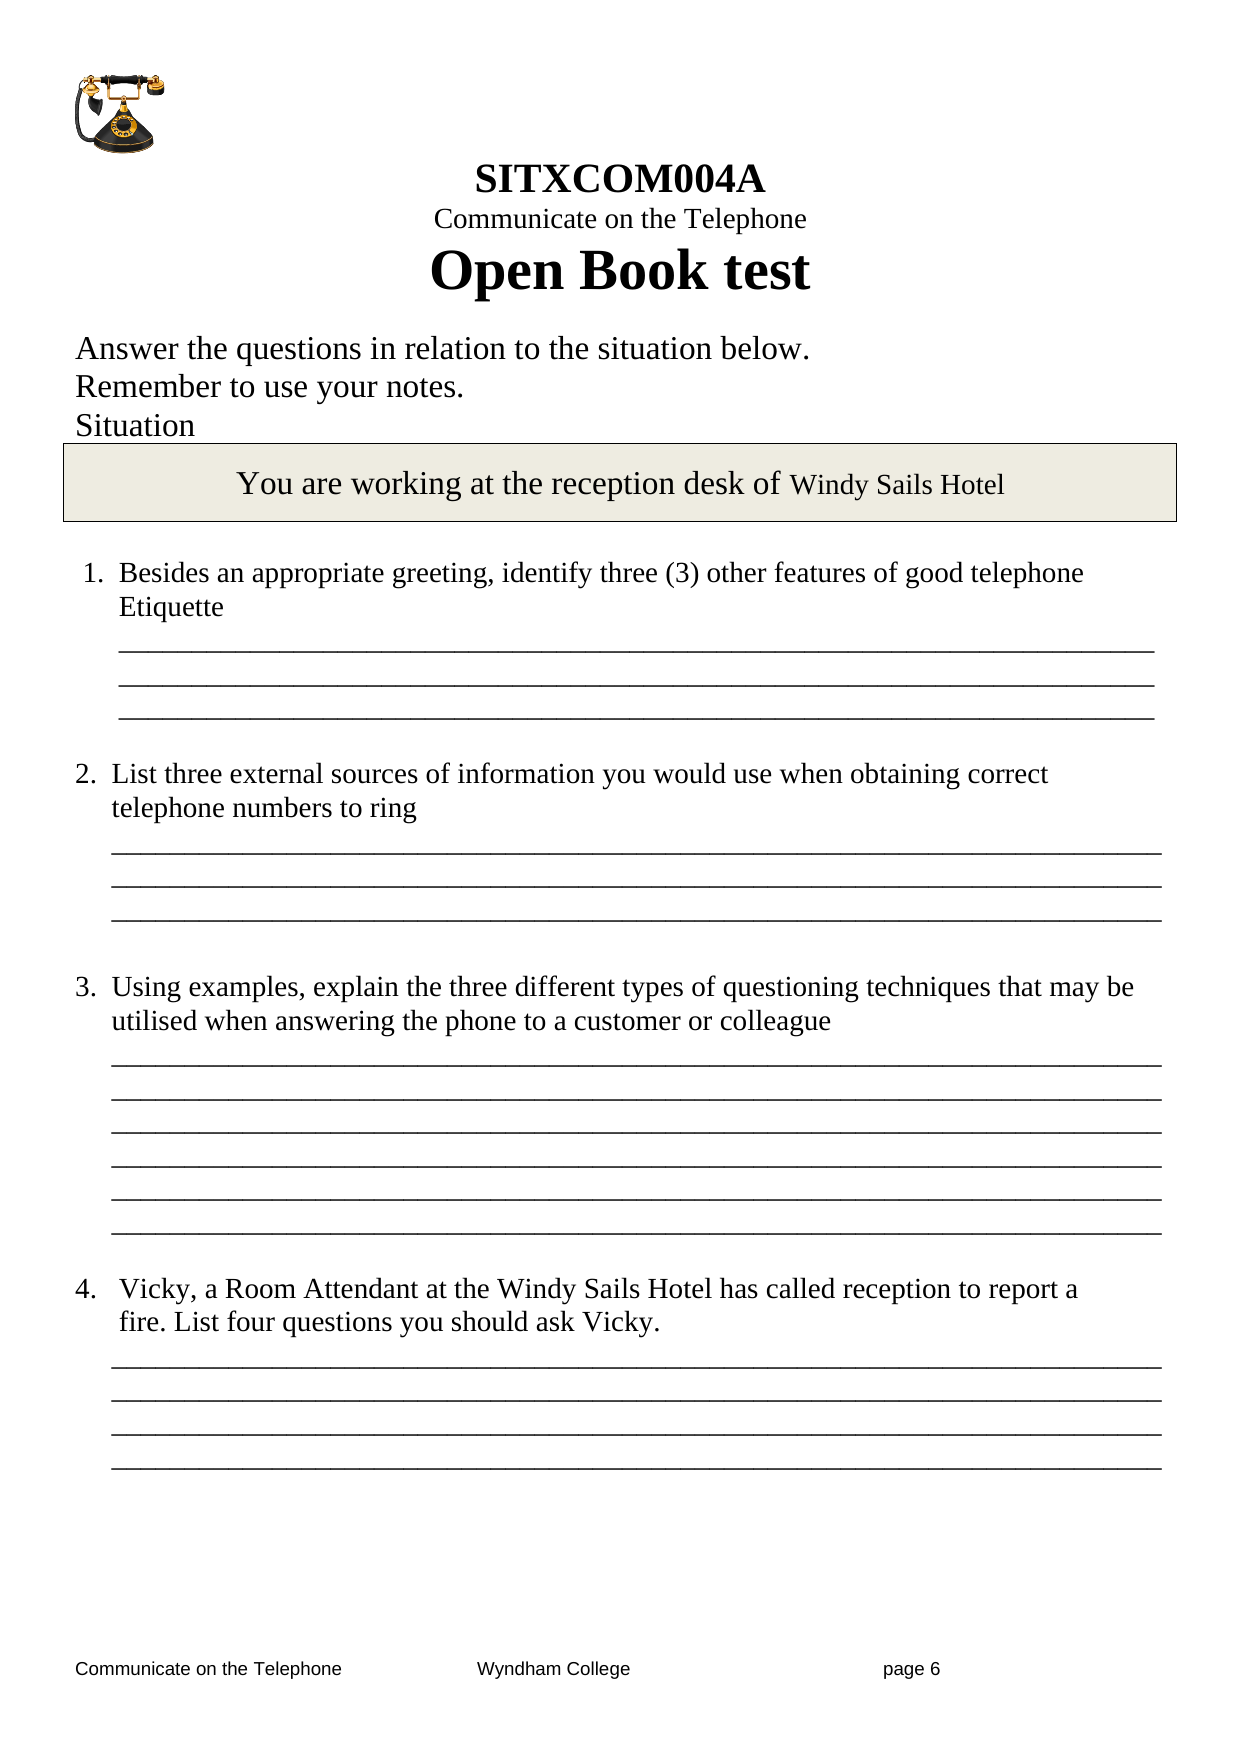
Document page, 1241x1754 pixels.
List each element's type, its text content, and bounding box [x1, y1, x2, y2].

text Communicate on the Telephone [75, 201, 1165, 235]
text utilised when answering the phone to a customer or colleague [75, 1003, 1165, 1036]
text 3. Using examples, explain the three different types of questioning techniques that may be [75, 969, 1165, 1003]
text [75, 1372, 1165, 1405]
text SITXCOM004A [75, 153, 1165, 201]
text ________________________________________________________________________ [75, 891, 1165, 924]
text telephone numbers to ring [75, 790, 1165, 824]
text _______________________________________________________________________ [75, 656, 1165, 689]
text ________________________________________________________________________ [75, 1070, 1165, 1103]
text ________________________________________________________________________ [75, 1137, 1165, 1170]
text ________________________________________________________________________ [75, 1338, 1165, 1372]
text ________________________________________________________________________ [75, 1036, 1165, 1070]
text fire. List four questions you should ask Vicky. [75, 1304, 1165, 1338]
text ________________________________________________________________________ [75, 1204, 1165, 1237]
text ________________________________________________________________________ [75, 824, 1165, 857]
text _______________________________________________________________________ [75, 622, 1165, 656]
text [75, 1439, 1165, 1472]
text Situation [75, 405, 1165, 443]
text _______________________________________________________________________ [75, 689, 1165, 723]
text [75, 1405, 1165, 1439]
table_header You are working at the reception desk of Windy Sails Hotel [64, 444, 1176, 521]
text 1. Besides an appropriate greeting, identify three (3) other features of good telephone [75, 555, 1165, 589]
text Remember to use your notes. [75, 366, 1165, 405]
text ________________________________________________________________________ [75, 857, 1165, 891]
text 2. List three external sources of information you would use when obtaining correct [75, 757, 1165, 790]
text ________________________________________________________________________ [75, 1170, 1165, 1204]
text Etiquette [75, 589, 1165, 622]
text Answer the questions in relation to the situation below. [75, 328, 1165, 366]
text 4. Vicky, a Room Attendant at the Windy Sails Hotel has called reception to report a [75, 1271, 1165, 1304]
text Open Book test [75, 235, 1165, 302]
text ________________________________________________________________________ [75, 1103, 1165, 1137]
